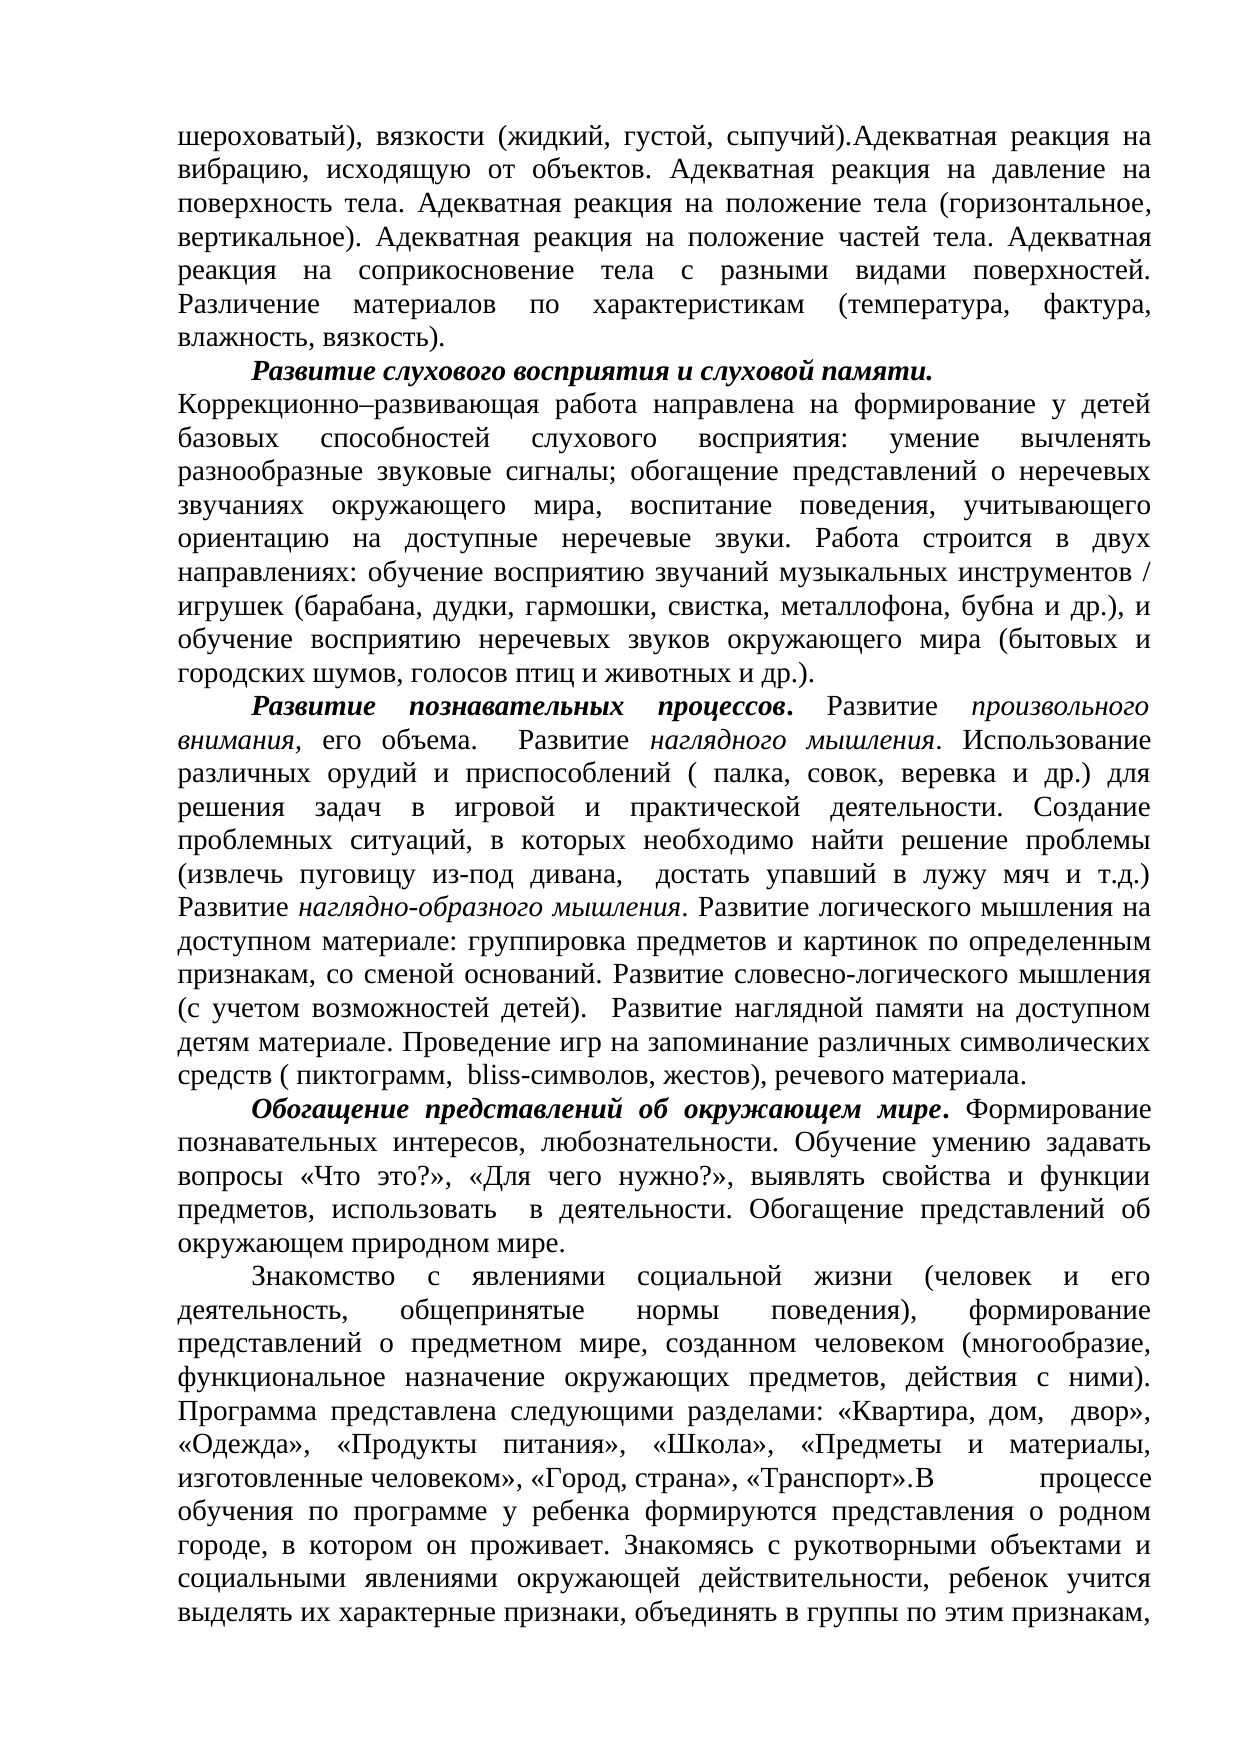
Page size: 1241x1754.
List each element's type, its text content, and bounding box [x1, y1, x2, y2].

text Коррекционно–развивающая работа направлена на формирование у детей базовых способностей слухового восприятия: умение вычленять разнообразные звуковые сигналы; обогащение представлений о неречевых звучаниях окружающего мира, воспитание поведения, учитывающего ориентацию на доступные неречевые звуки. Работа строится в двух направлениях: обучение восприятию звучаний музыкальных инструментов / игрушек (барабана, дудки, гармошки, свистка, металлофона, бубна и др.), и обучение восприятию неречевых звуков окружающего мира (бытовых и городских шумов, голосов птиц и животных и др.). [177, 386, 1152, 688]
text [177, 118, 1152, 353]
text Обогащение представлений об окружающем мире. Формирование познавательных интересов, любознательности. Обучение умению задавать вопросы «Что это?», «Для чего нужно?», выявлять свойства и функции предметов, использовать в деятельности. Обогащение представлений об окружающем природном мире. [177, 1091, 1152, 1258]
text Развитие познавательных процессов. Развитие произвольного внимания, его объема. Развитие наглядного мышления. Использование различных орудий и приспособлений ( палка, совок, веревка и др.) для решения задач в игровой и практической деятельности. Создание проблемных ситуаций, в которых необходимо найти решение проблемы (извлечь пуговицу из-под дивана, достать упавший в лужу мяч и т.д.) Развитие наглядно-образного мышления. Развитие логического мышления на доступном материале: группировка предметов и картинок по определенным признакам, со сменой оснований. Развитие словесно-логического мышления (с учетом возможностей детей). Развитие наглядной памяти на доступном детям материале. Проведение игр на запоминание различных символических средств ( пиктограмм, bliss-символов, жестов), речевого материала. [177, 688, 1152, 1091]
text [177, 1258, 1152, 1627]
text Развитие слухового восприятия и слуховой памяти. [177, 353, 1152, 386]
